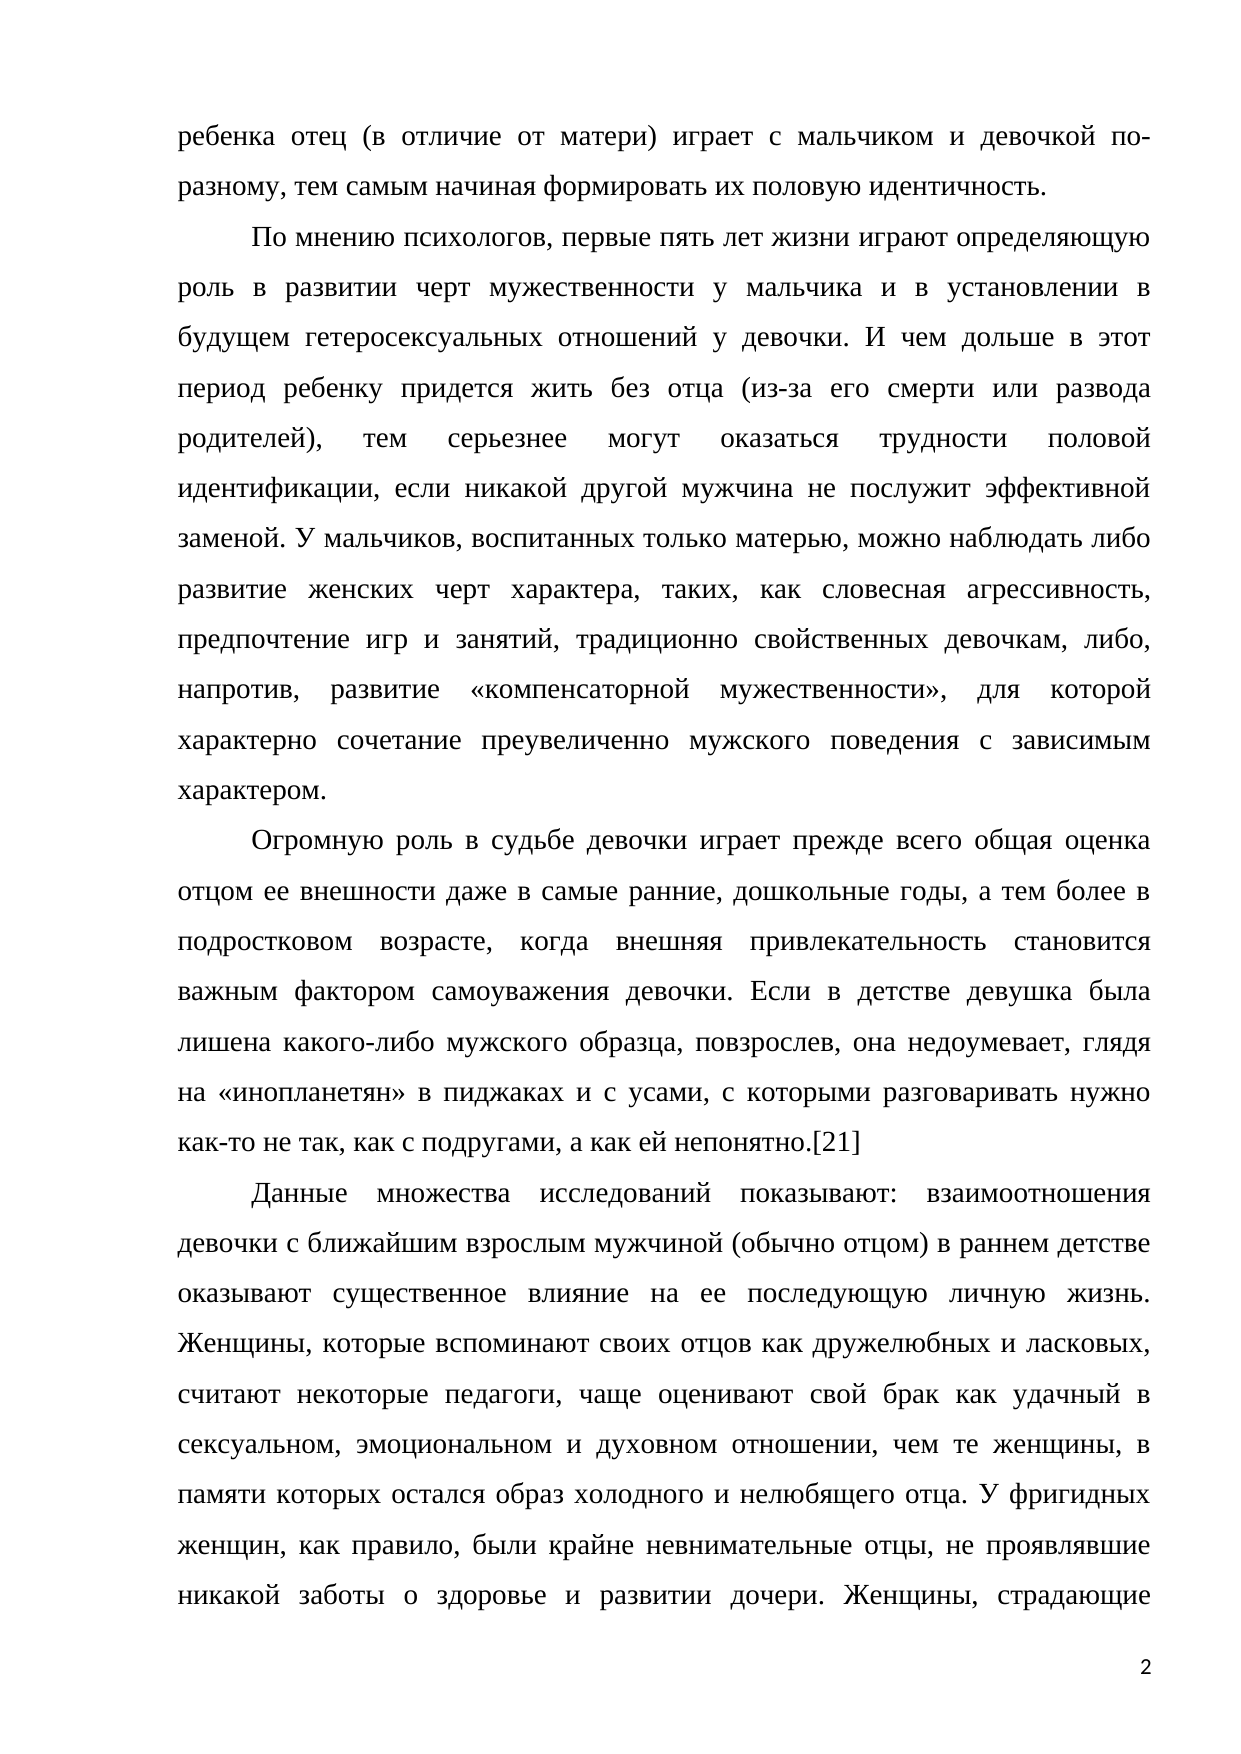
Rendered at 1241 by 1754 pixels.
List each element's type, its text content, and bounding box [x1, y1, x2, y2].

text Огромную роль в судьбе девочки играет прежде всего общая оценка отцом ее внешности даже в самые ранние, дошкольные годы, а тем более в подростковом возрасте, когда внешняя привлекательность становится важным фактором самоуважения девочки. Если в детстве девушка была лишена какого-либо мужского образца, повзрослев, она недоумевает, глядя на «инопланетян» в пиджаках и с усами, с которыми разговаривать нужно как-то не так, как с подругами, а как ей непонятно.[21] [177, 822, 1152, 1158]
text По мнению психологов, первые пять лет жизни играют определяющую роль в развитии черт мужественности у мальчика и в установлении в будущем гетеросексуальных отношений у девочки. И чем дольше в этот период ребенку придется жить без отца (из-за его смерти или развода родителей), тем серьезнее могут оказаться трудности половой идентификации, если никакой другой мужчина не послужит эффективной заменой. У мальчиков, воспитанных только матерью, можно наблюдать либо развитие женских черт характера, таких, как словесная агрессивность, предпочтение игр и занятий, традиционно свойственных девочкам, либо, напротив, развитие «компенсаторной мужественности», для которой характерно сочетание преувеличенно мужского поведения с зависимым характером. [177, 219, 1152, 806]
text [177, 1175, 1152, 1611]
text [177, 118, 1152, 202]
